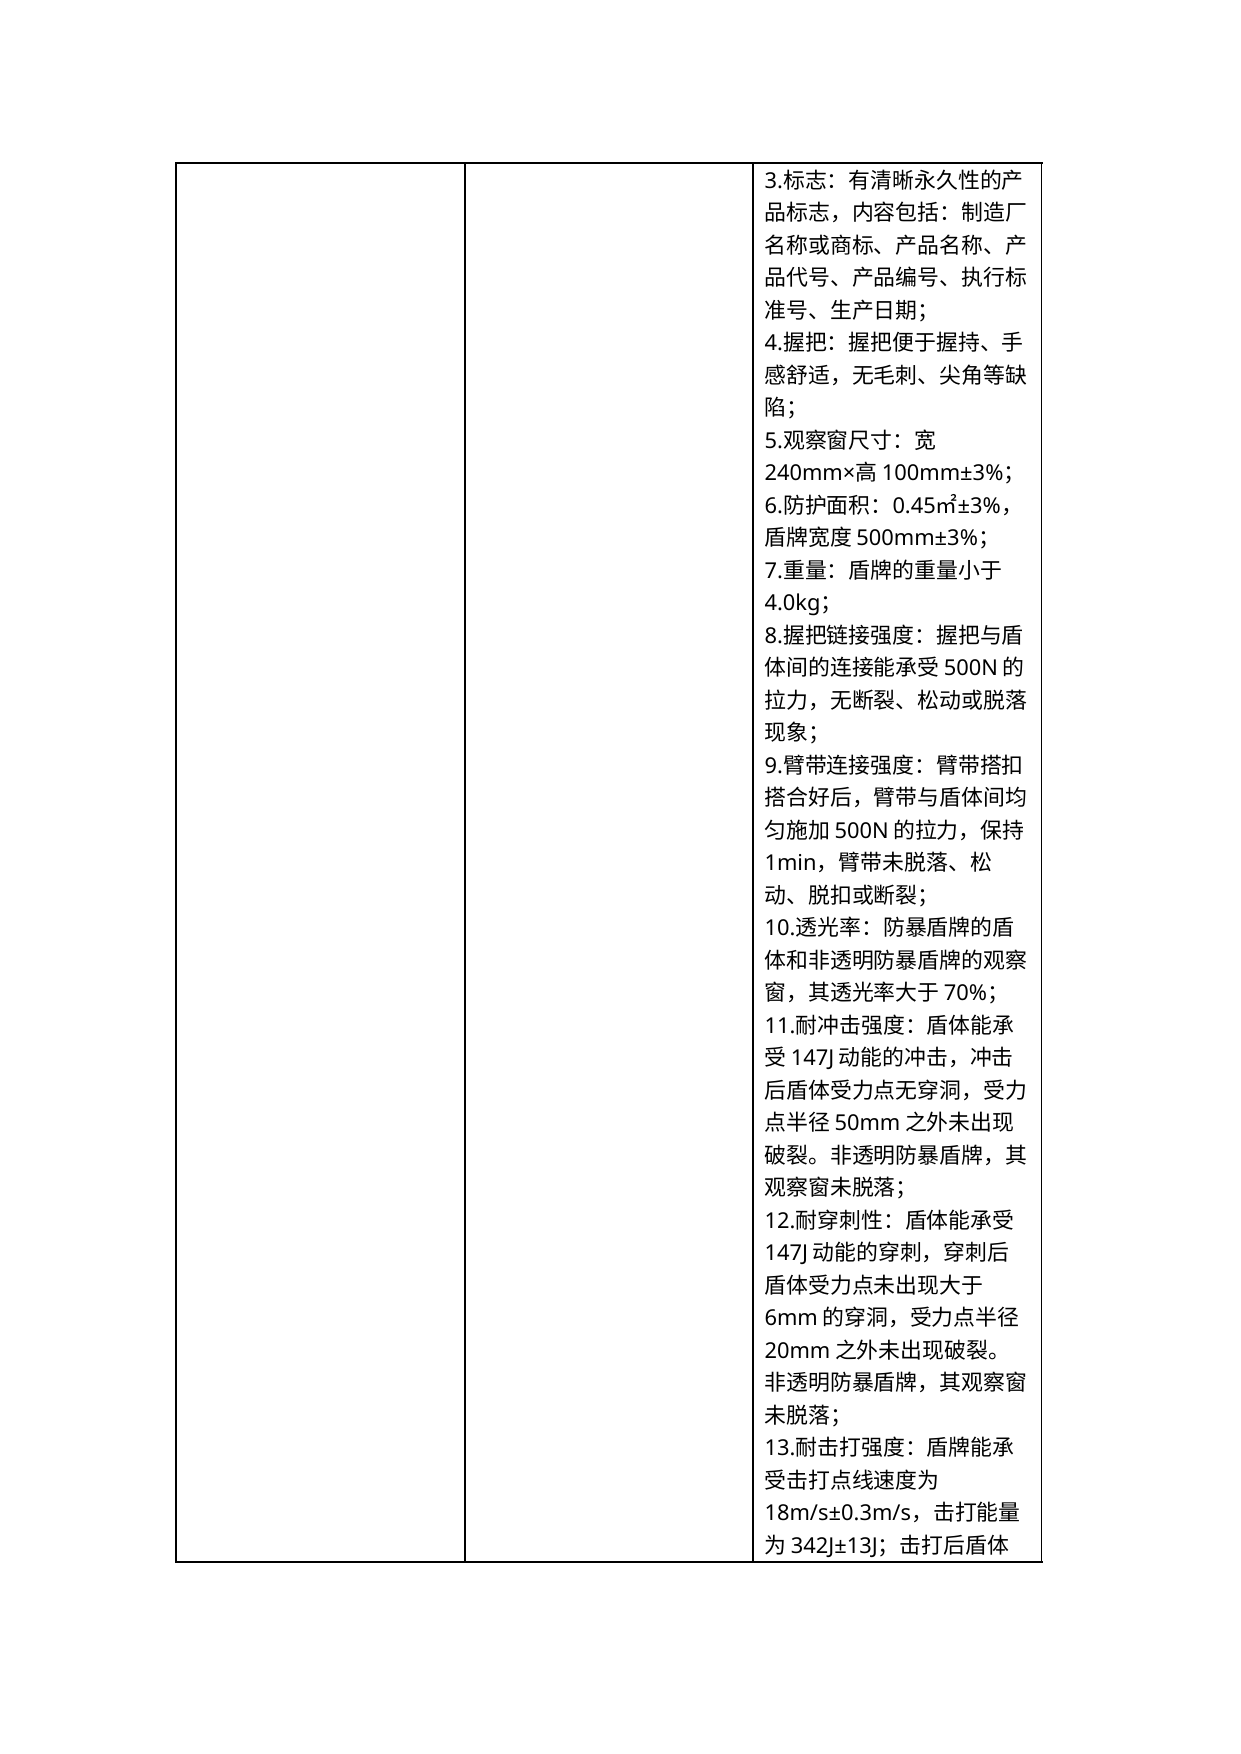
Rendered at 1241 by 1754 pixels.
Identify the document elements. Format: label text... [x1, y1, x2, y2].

table_cell ★ [177, 164, 464, 1561]
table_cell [754, 164, 1041, 1561]
table_cell 1 [466, 164, 752, 1561]
